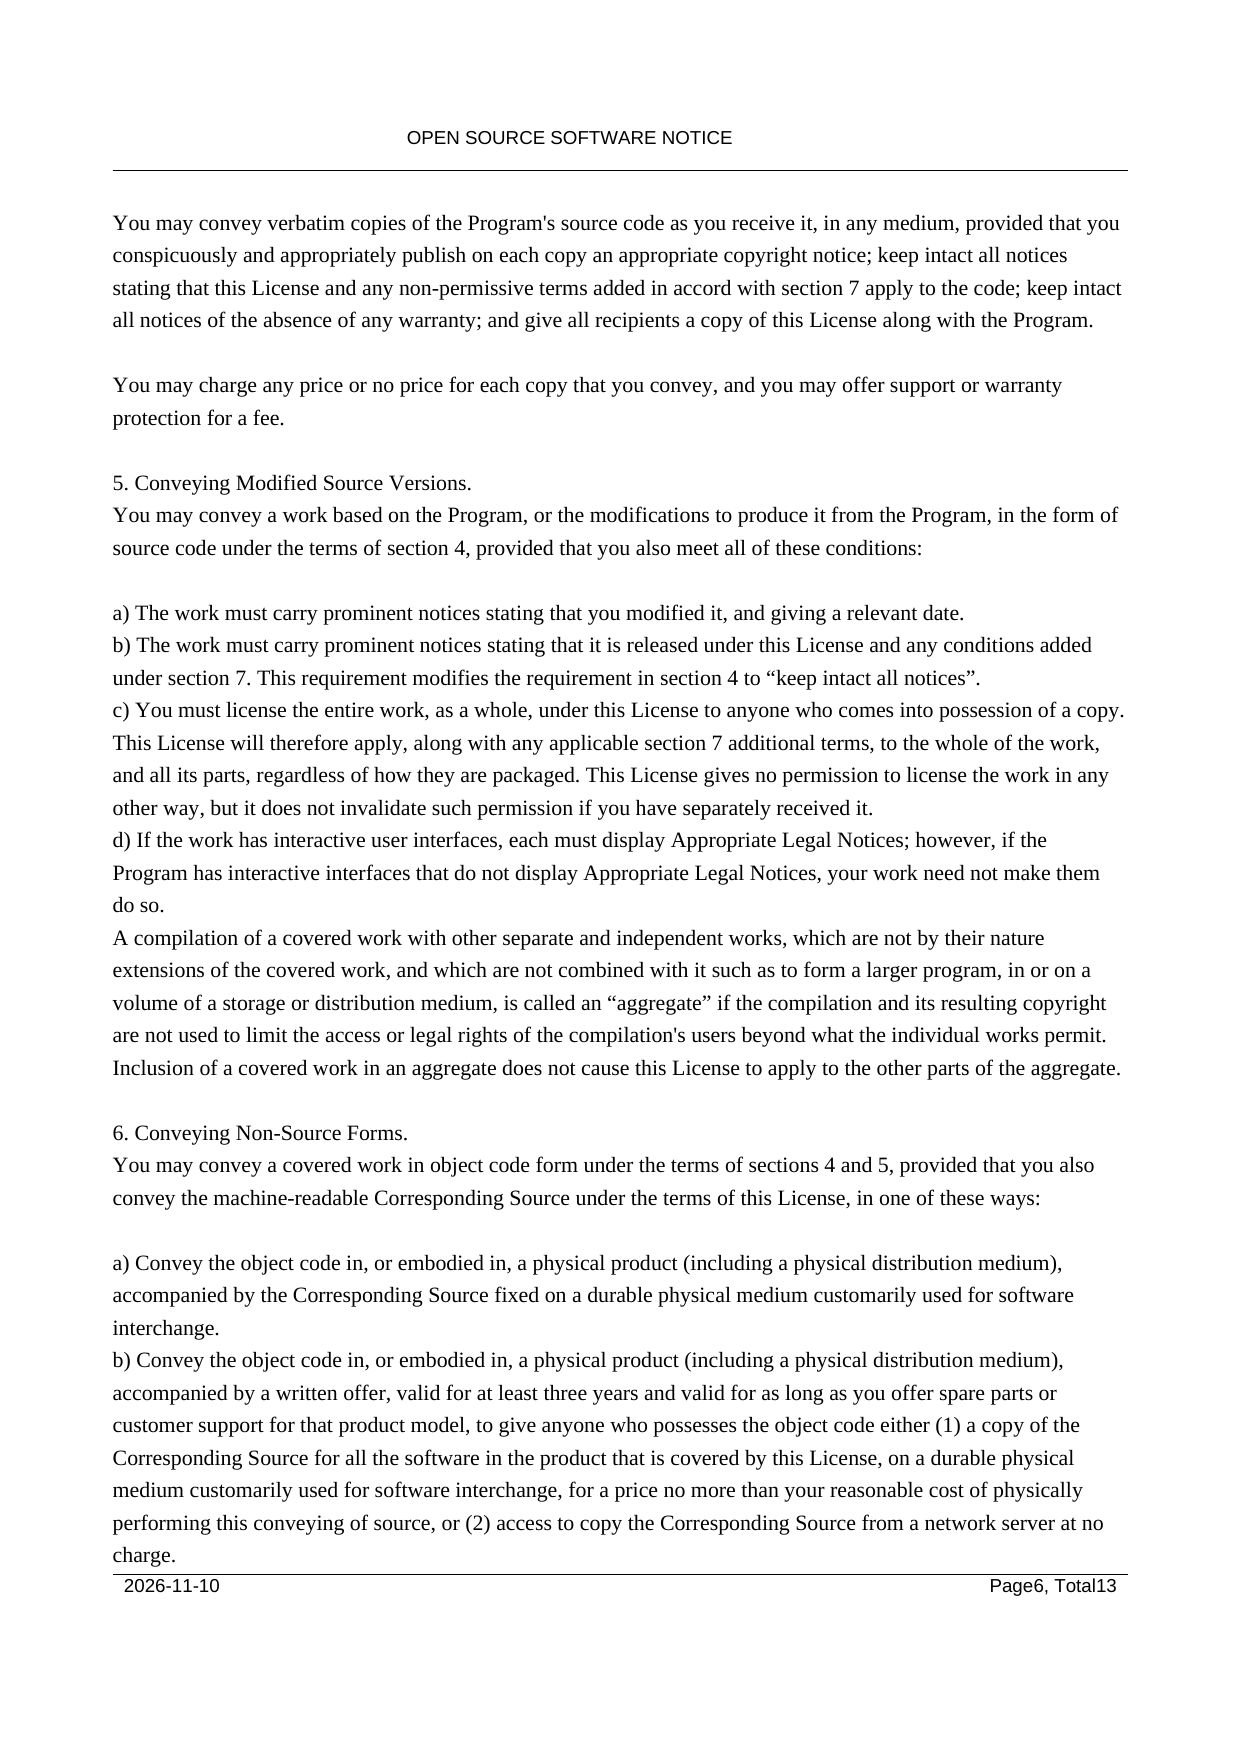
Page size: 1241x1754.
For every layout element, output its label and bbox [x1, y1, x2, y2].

text [112, 206, 1128, 1571]
